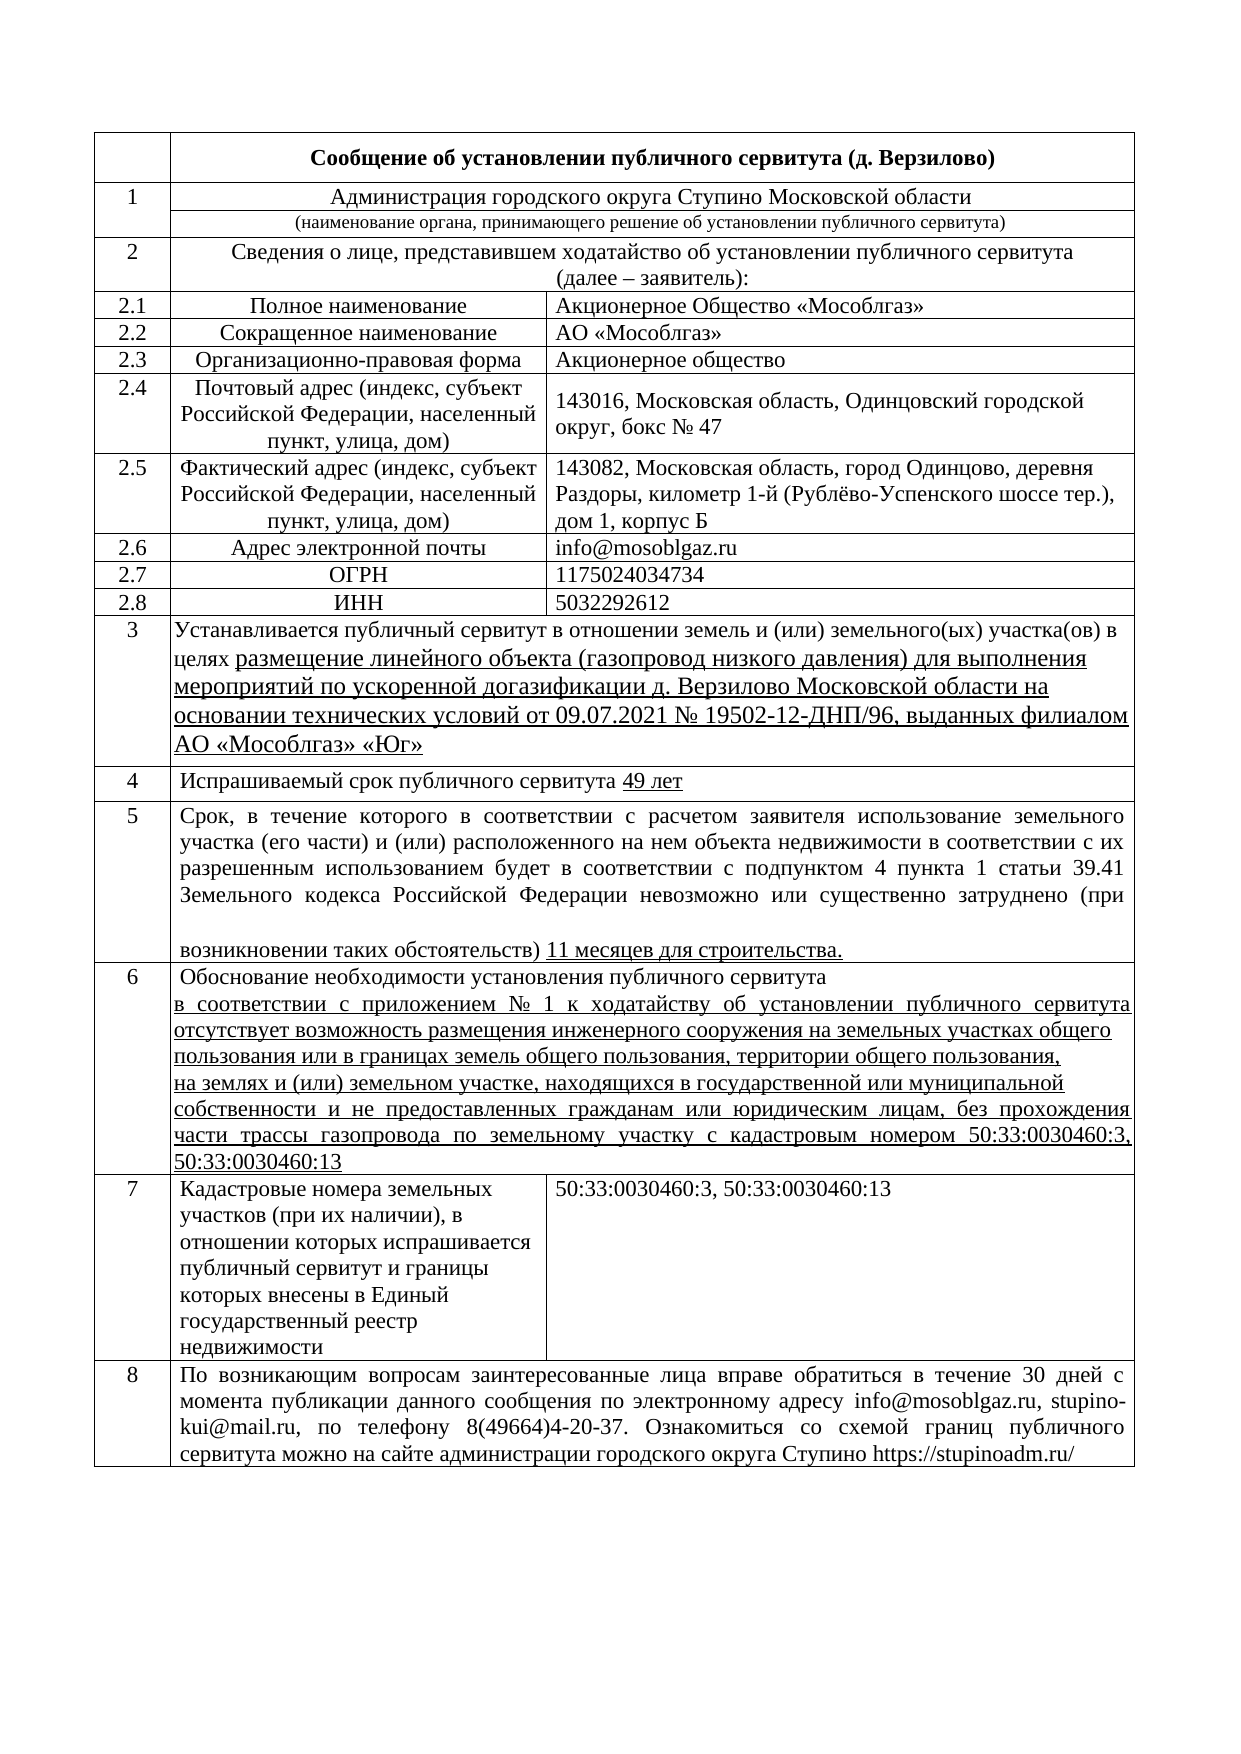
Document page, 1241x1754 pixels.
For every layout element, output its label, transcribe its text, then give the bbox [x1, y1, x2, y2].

table_cell Адрес электронной почты [171, 534, 546, 561]
table_cell [171, 211, 204, 237]
table_cell 8 [95, 1361, 170, 1466]
table_cell 1 [95, 183, 170, 237]
table_cell ИНН [171, 589, 546, 615]
table_cell 6 [95, 963, 170, 1174]
table_cell 2.5 [95, 454, 170, 533]
table_cell 143016, Московская область, Одинцовский городской округ, бокс № 47 [547, 374, 1134, 453]
table_cell АО «Мособлгаз» [547, 319, 1134, 346]
table_cell Почтовый адрес (индекс, субъект Российской Федерации, населенный пункт, улица, дом) [171, 374, 546, 453]
table_cell Срок, в течение которого в соответствии с расчетом заявителя использование земельного участка (его части) и (или) расположенного на нем объекта недвижимости в соответствии с их разрешенным использованием будет в соответствии с подпунктом 4 пункта 1 статьи 39.41 Земельного кодекса Российской Федерации невозможно или существенно затруднено (при возникновении таких обстоятельств) 11 месяцев для строительства. [171, 802, 1134, 962]
table_cell 5 [95, 802, 170, 962]
table_cell 2.4 [95, 374, 170, 453]
table_cell 2 [95, 238, 170, 291]
table_cell Акционерное общество [547, 347, 1134, 373]
table_cell Акционерное Общество «Мособлгаз» [547, 292, 1134, 318]
table_cell Полное наименование [171, 292, 546, 318]
table_cell Обоснование необходимости установления публичного сервитута в соответствии с приложением № 1 к ходатайству об установлении публичного сервитута отсутствует возможность размещения инженерного сооружения на земельных участках общего пользования или в границах земель общего пользования, территории общего пользования, на землях и (или) земельном участке, находящихся в государственной или муниципальной собственности и не предоставленных гражданам или юридическим лицам, без прохождения части трассы газопровода по земельному участку с кадастровым номером 50:33:0030460:3, 50:33:0030460:13 [171, 963, 1134, 1174]
table_cell Испрашиваемый срок публичного сервитута 49 лет [171, 767, 1134, 801]
table_cell Устанавливается публичный сервитут в отношении земель и (или) земельного(ых) участка(ов) в целях размещение линейного объекта (газопровод низкого давления) для выполнения мероприятий по ускоренной догазификации д. Верзилово Московской области на основании технических условий от 09.07.2021 № 19502-12-ДНП/96, выданных филиалом АО «Мособлгаз» «Юг» [171, 616, 1134, 766]
table_cell Сведения о лице, представившем ходатайство об установлении публичного сервитута (далее – заявитель): [171, 238, 1134, 291]
table_cell 4 [95, 767, 170, 801]
table_cell 143082, Московская область, город Одинцово, деревня Раздоры, километр 1-й (Рублёво-Успенского шоссе тер.), дом 1, корпус Б [547, 454, 1134, 533]
table_cell 50:33:0030460:3, 50:33:0030460:13 [547, 1175, 1134, 1360]
table_cell 3 [95, 616, 170, 766]
table_cell Сокращенное наименование [171, 319, 546, 346]
table_cell Фактический адрес (индекс, субъект Российской Федерации, населенный пункт, улица, дом) [171, 454, 546, 533]
table_cell info@mosoblgaz.ru [547, 534, 1134, 561]
table_cell 5032292612 [547, 589, 1134, 615]
table_cell 7 [95, 1175, 170, 1360]
table_cell 2.7 [95, 562, 170, 588]
table_cell Кадастровые номера земельных участков (при их наличии), в отношении которых испрашивается публичный сервитут и границы которых внесены в Единый государственный реестр недвижимости [171, 1175, 546, 1360]
table_cell [1097, 211, 1134, 237]
table_cell ОГРН [171, 562, 546, 588]
table_cell Администрация городского округа Ступино Московской области [205, 183, 1097, 209]
table_cell 2.1 [95, 292, 170, 318]
table_header Сообщение об установлении публичного сервитута (д. Верзилово) [171, 133, 1134, 182]
table_cell 2.8 [95, 589, 170, 615]
table_cell (наименование органа, принимающего решение об установлении публичного сервитута) [205, 211, 1097, 237]
table_cell 2.6 [95, 534, 170, 561]
table_cell 2.3 [95, 347, 170, 373]
table_cell Организационно-правовая форма [171, 347, 546, 373]
table_cell По возникающим вопросам заинтересованные лица вправе обратиться в течение 30 дней с момента публикации данного сообщения по электронному адресу info@mosoblgaz.ru, stupino-kui@mail.ru, по телефону 8(49664)4-20-37. Ознакомиться со схемой границ публичного сервитута можно на сайте администрации городского округа Ступино https://stupinoadm.ru/ [171, 1361, 1134, 1466]
table_cell 2.2 [95, 319, 170, 346]
table_cell [1097, 183, 1134, 209]
table_cell 1175024034734 [547, 562, 1134, 588]
table_cell [171, 183, 204, 209]
table_header [95, 133, 170, 182]
